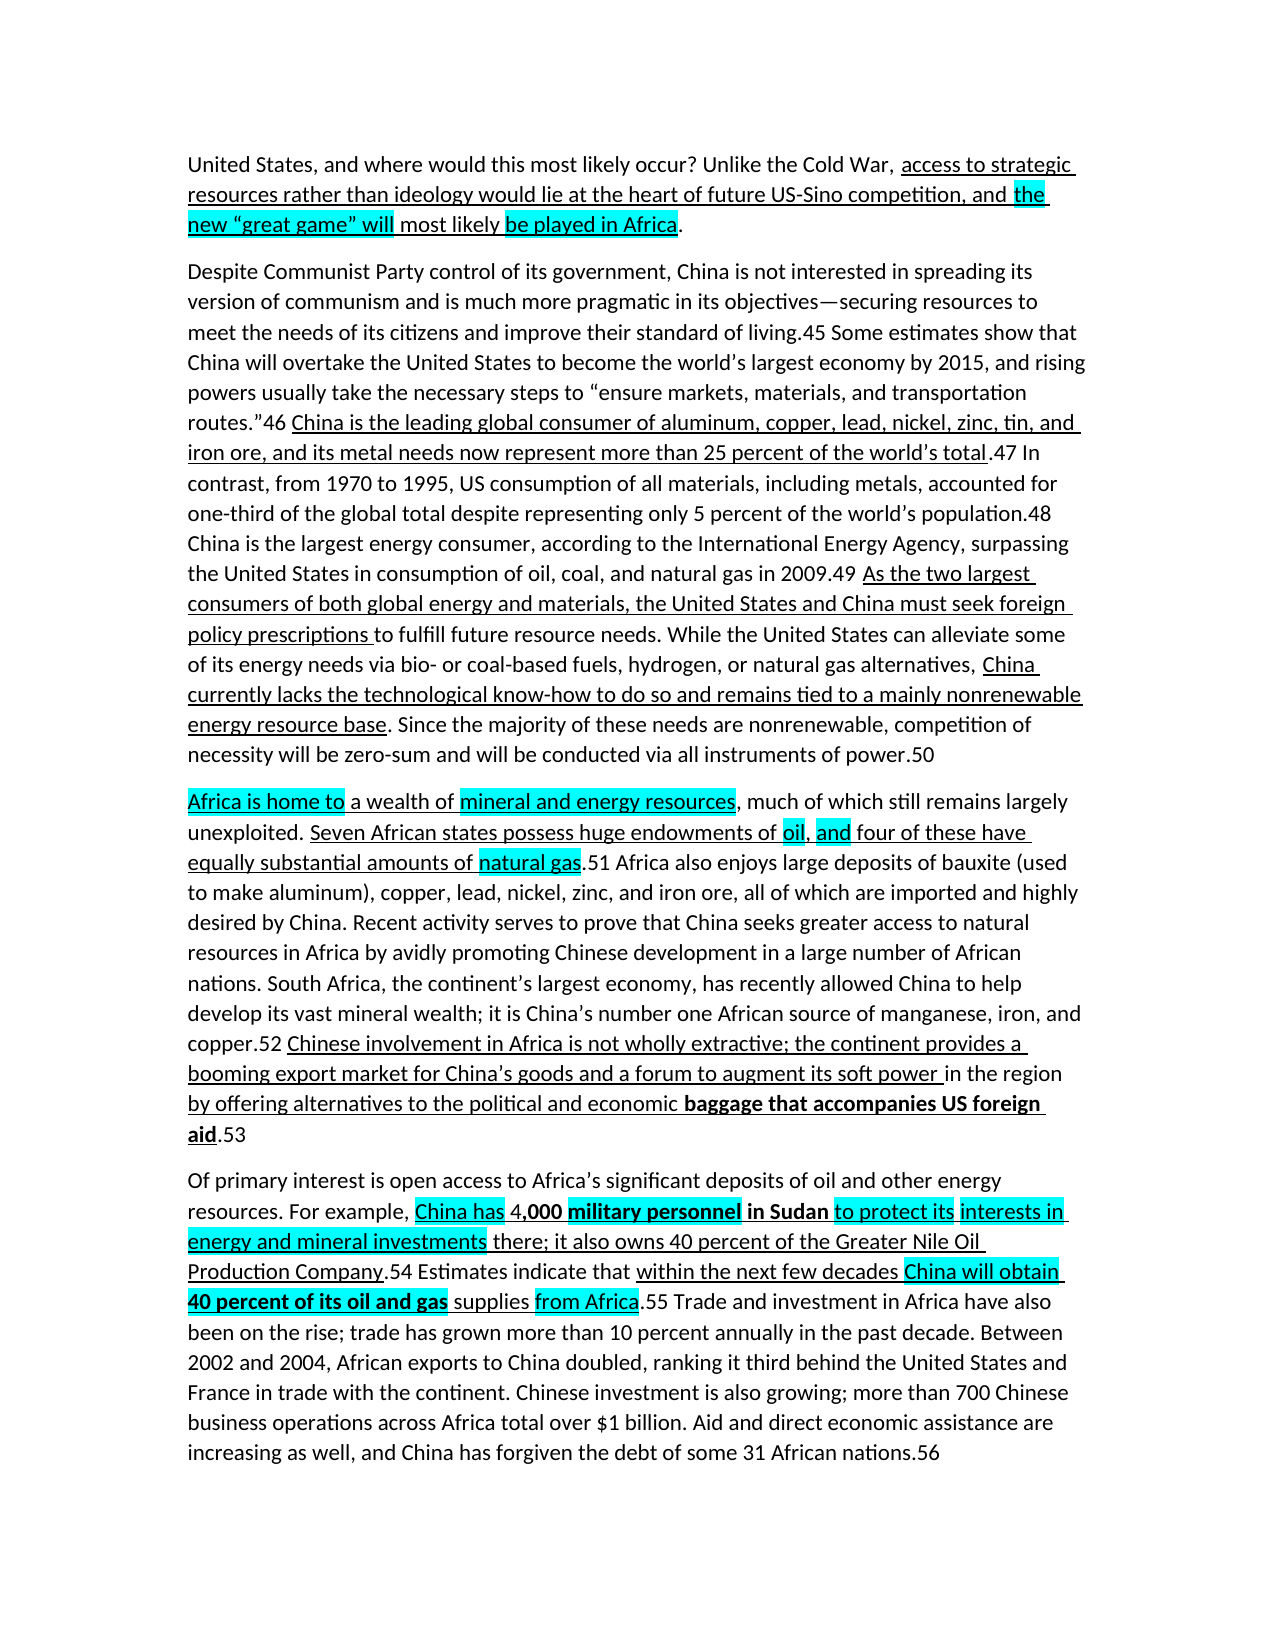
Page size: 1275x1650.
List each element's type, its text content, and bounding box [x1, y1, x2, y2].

text Despite Communist Party control of its government, China is not interested in spreading its version of communism and is much more pragmatic in its objectives—securing resources to meet the needs of its citizens and improve their standard of living.45 Some estimates show that China will overtake the United States to become the world’s largest economy by 2015, and rising powers usually take the necessary steps to “ensure markets, materials, and transportation routes.”46 China is the leading global consumer of aluminum, copper, lead, nickel, zinc, tin, and iron ore, and its metal needs now represent more than 25 percent of the world’s total.47 In contrast, from 1970 to 1995, US consumption of all materials, including metals, accounted for one-third of the global total despite representing only 5 percent of the world’s population.48 China is the largest energy consumer, according to the International Energy Agency, surpassing the United States in consumption of oil, coal, and natural gas in 2009.49 As the two largest consumers of both global energy and materials, the United States and China must seek foreign policy prescriptions to fulfill future resource needs. While the United States can alleviate some of its energy needs via bio- or coal-based fuels, hydrogen, or natural gas alternatives, China currently lacks the technological know-how to do so and remains tied to a mainly nonrenewable energy resource base. Since the majority of these needs are nonrenewable, competition of necessity will be zero-sum and will be conducted via all instruments of power.50 [187, 257, 1087, 769]
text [187, 150, 1087, 238]
text Of primary interest is open access to Africa’s significant deposits of oil and other energy resources. For example, China has 4,000 military personnel in Sudan to protect its interests in energy and mineral investments there; it also owns 40 percent of the Greater Nile Oil Production Company.54 Estimates indicate that within the next few decades China will obtain 40 percent of its oil and gas supplies from Africa.55 Trade and investment in Africa have also been on the rise; trade has grown more than 10 percent annually in the past decade. Between 2002 and 2004, African exports to China doubled, ranking it third behind the United States and France in trade with the continent. Chinese investment is also growing; more than 700 Chinese business operations across Africa total over $1 billion. Aid and direct economic assistance are increasing as well, and China has forgiven the debt of some 31 African nations.56 [187, 1167, 1087, 1467]
text Africa is home to a wealth of mineral and energy resources, much of which still remains largely unexploited. Seven African states possess huge endowments of oil, and four of these have equally substantial amounts of natural gas.51 Africa also enjoys large deposits of bauxite (used to make aluminum), copper, lead, nickel, zinc, and iron ore, all of which are imported and highly desired by China. Recent activity serves to prove that China seeks greater access to natural resources in Africa by avidly promoting Chinese development in a large number of African nations. South Africa, the continent’s largest economy, has recently allowed China to help develop its vast mineral wealth; it is China’s number one African source of manganese, iron, and copper.52 Chinese involvement in Africa is not wholly extractive; the continent provides a booming export market for China’s goods and a forum to augment its soft power in the region by offering alternatives to the political and economic baggage that accompanies US foreign aid.53 [187, 787, 1087, 1148]
